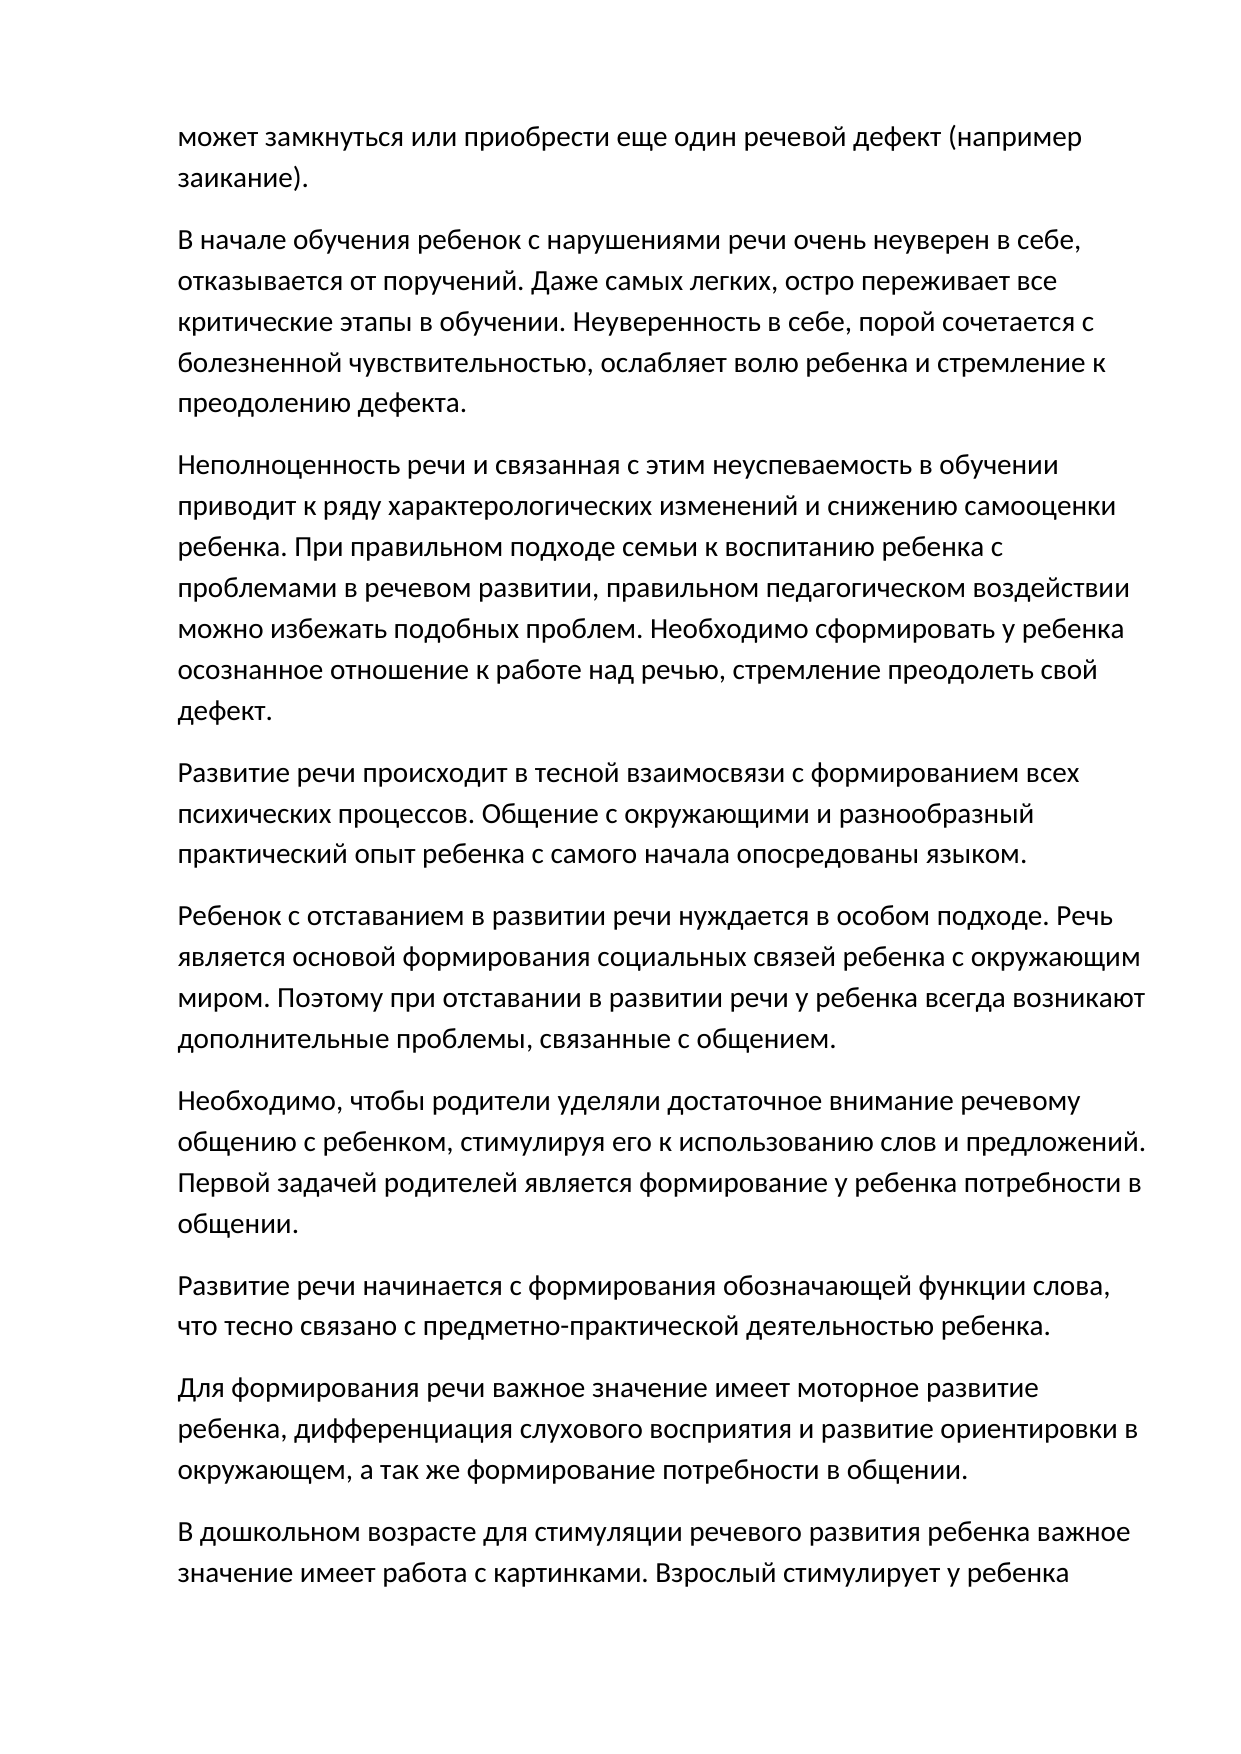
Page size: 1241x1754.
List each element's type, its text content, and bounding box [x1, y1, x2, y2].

text Для формирования речи важное значение имеет моторное развитие ребенка, дифференциация слухового восприятия и развитие ориентировки в окружающем, а так же формирование потребности в общении. [177, 1369, 1152, 1487]
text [177, 118, 1152, 195]
text Необходимо, чтобы родители уделяли достаточное внимание речевому общению с ребенком, стимулируя его к использованию слов и предложений. Первой задачей родителей является формирование у ребенка потребности в общении. [177, 1082, 1152, 1240]
text Ребенок с отставанием в развитии речи нуждается в особом подходе. Речь является основой формирования социальных связей ребенка с окружающим миром. Поэтому при отставании в развитии речи у ребенка всегда возникают дополнительные проблемы, связанные с общением. [177, 897, 1152, 1056]
text Развитие речи начинается с формирования обозначающей функции слова, что тесно связано с предметно-практической деятельностью ребенка. [177, 1267, 1152, 1343]
text Неполноценность речи и связанная с этим неуспеваемость в обучении приводит к ряду характерологических изменений и снижению самооценки ребенка. При правильном подходе семьи к воспитанию ребенка с проблемами в речевом развитии, правильном педагогическом воздействии можно избежать подобных проблем. Необходимо сформировать у ребенка осознанное отношение к работе над речью, стремление преодолеть свой дефект. [177, 446, 1152, 728]
text В начале обучения ребенок с нарушениями речи очень неуверен в себе, отказывается от поручений. Даже самых легких, остро переживает все критические этапы в обучении. Неуверенность в себе, порой сочетается с болезненной чувствительностью, ослабляет волю ребенка и стремление к преодолению дефекта. [177, 221, 1152, 420]
text Развитие речи происходит в тесной взаимосвязи с формированием всех психических процессов. Общение с окружающими и разнообразный практический опыт ребенка с самого начала опосредованы языком. [177, 754, 1152, 871]
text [177, 1513, 1152, 1589]
